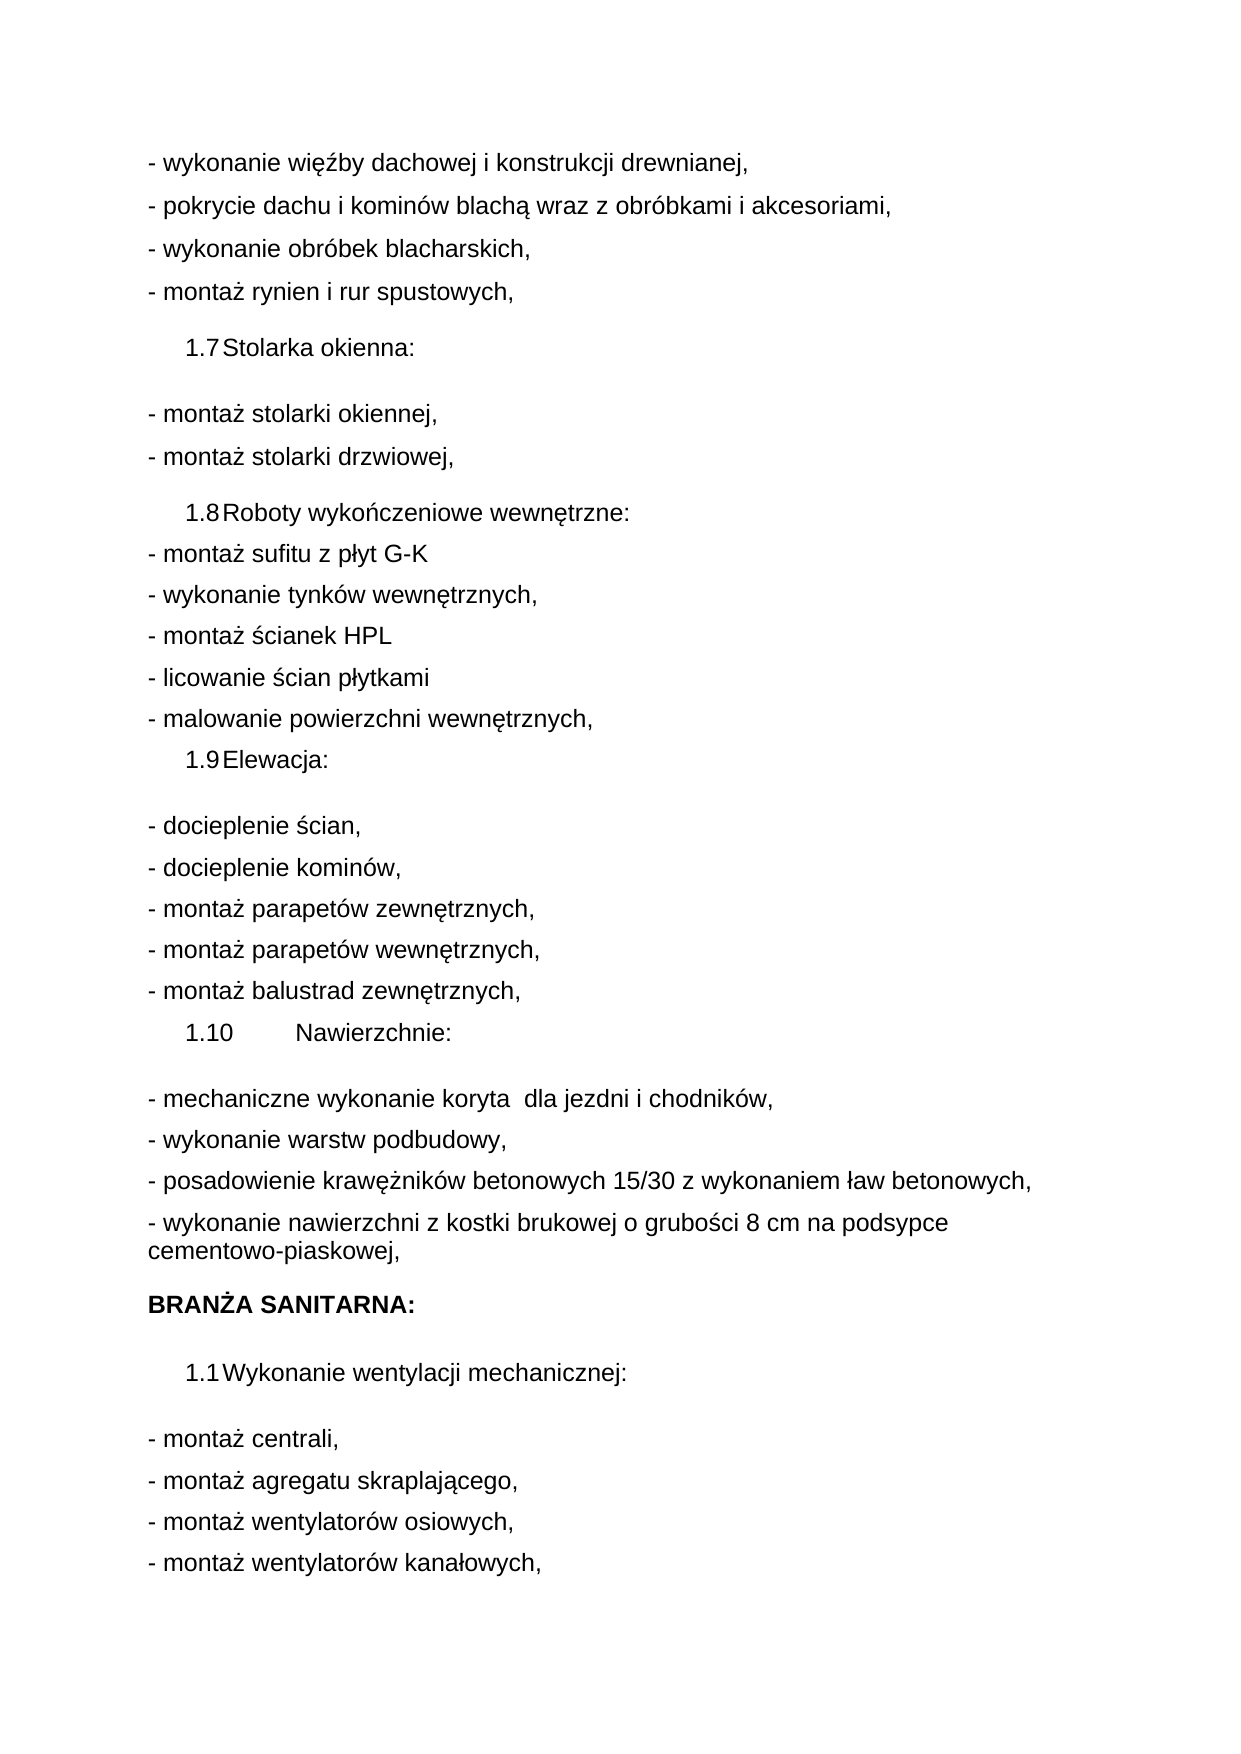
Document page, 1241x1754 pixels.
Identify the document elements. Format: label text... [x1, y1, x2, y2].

text - wykonanie nawierzchni z kostki brukowej o grubości 8 cm na podsypce cementowo-piaskowej, [148, 1208, 1093, 1265]
text - wykonanie tynków wewnętrznych, [148, 580, 1093, 609]
text - mechaniczne wykonanie koryta dla jezdni i chodników, [148, 1084, 1093, 1113]
text - montaż agregatu skraplającego, [148, 1466, 1093, 1494]
text - docieplenie kominów, [148, 853, 1093, 881]
text - wykonanie obróbek blacharskich, [148, 234, 1093, 263]
text - posadowienie krawężników betonowych 15/30 z wykonaniem ław betonowych, [148, 1166, 1093, 1195]
list Wykonanie wentylacji mechanicznej: [185, 1358, 1093, 1387]
text - licowanie ścian płytkami [148, 663, 1093, 691]
text - montaż wentylatorów kanałowych, [148, 1548, 1093, 1577]
text - montaż centrali, [148, 1424, 1093, 1453]
text - montaż parapetów zewnętrznych, [148, 894, 1093, 923]
text - montaż rynien i rur spustowych, [148, 277, 1093, 306]
text - montaż ścianek HPL [148, 621, 1093, 650]
list Nawierzchnie: [185, 1018, 1093, 1046]
text - montaż balustrad zewnętrznych, [148, 976, 1093, 1005]
text - montaż sufitu z płyt G-K [148, 539, 1093, 568]
text - montaż wentylatorów osiowych, [148, 1507, 1093, 1536]
text - montaż stolarki drzwiowej, [148, 442, 1093, 471]
text - wykonanie więźby dachowej i konstrukcji drewnianej, [148, 148, 1093, 176]
text - wykonanie warstw podbudowy, [148, 1125, 1093, 1154]
text - docieplenie ścian, [148, 811, 1093, 840]
list Stolarka okienna: [185, 333, 1093, 361]
text - malowanie powierzchni wewnętrznych, [148, 704, 1093, 733]
list Roboty wykończeniowe wewnętrzne: [185, 498, 1093, 526]
list Elewacja: [185, 745, 1093, 774]
text BRANŻA SANITARNA: [148, 1290, 1093, 1319]
text - pokrycie dachu i kominów blachą wraz z obróbkami i akcesoriami, [148, 191, 1093, 219]
text - montaż stolarki okiennej, [148, 399, 1093, 428]
text - montaż parapetów wewnętrznych, [148, 935, 1093, 964]
